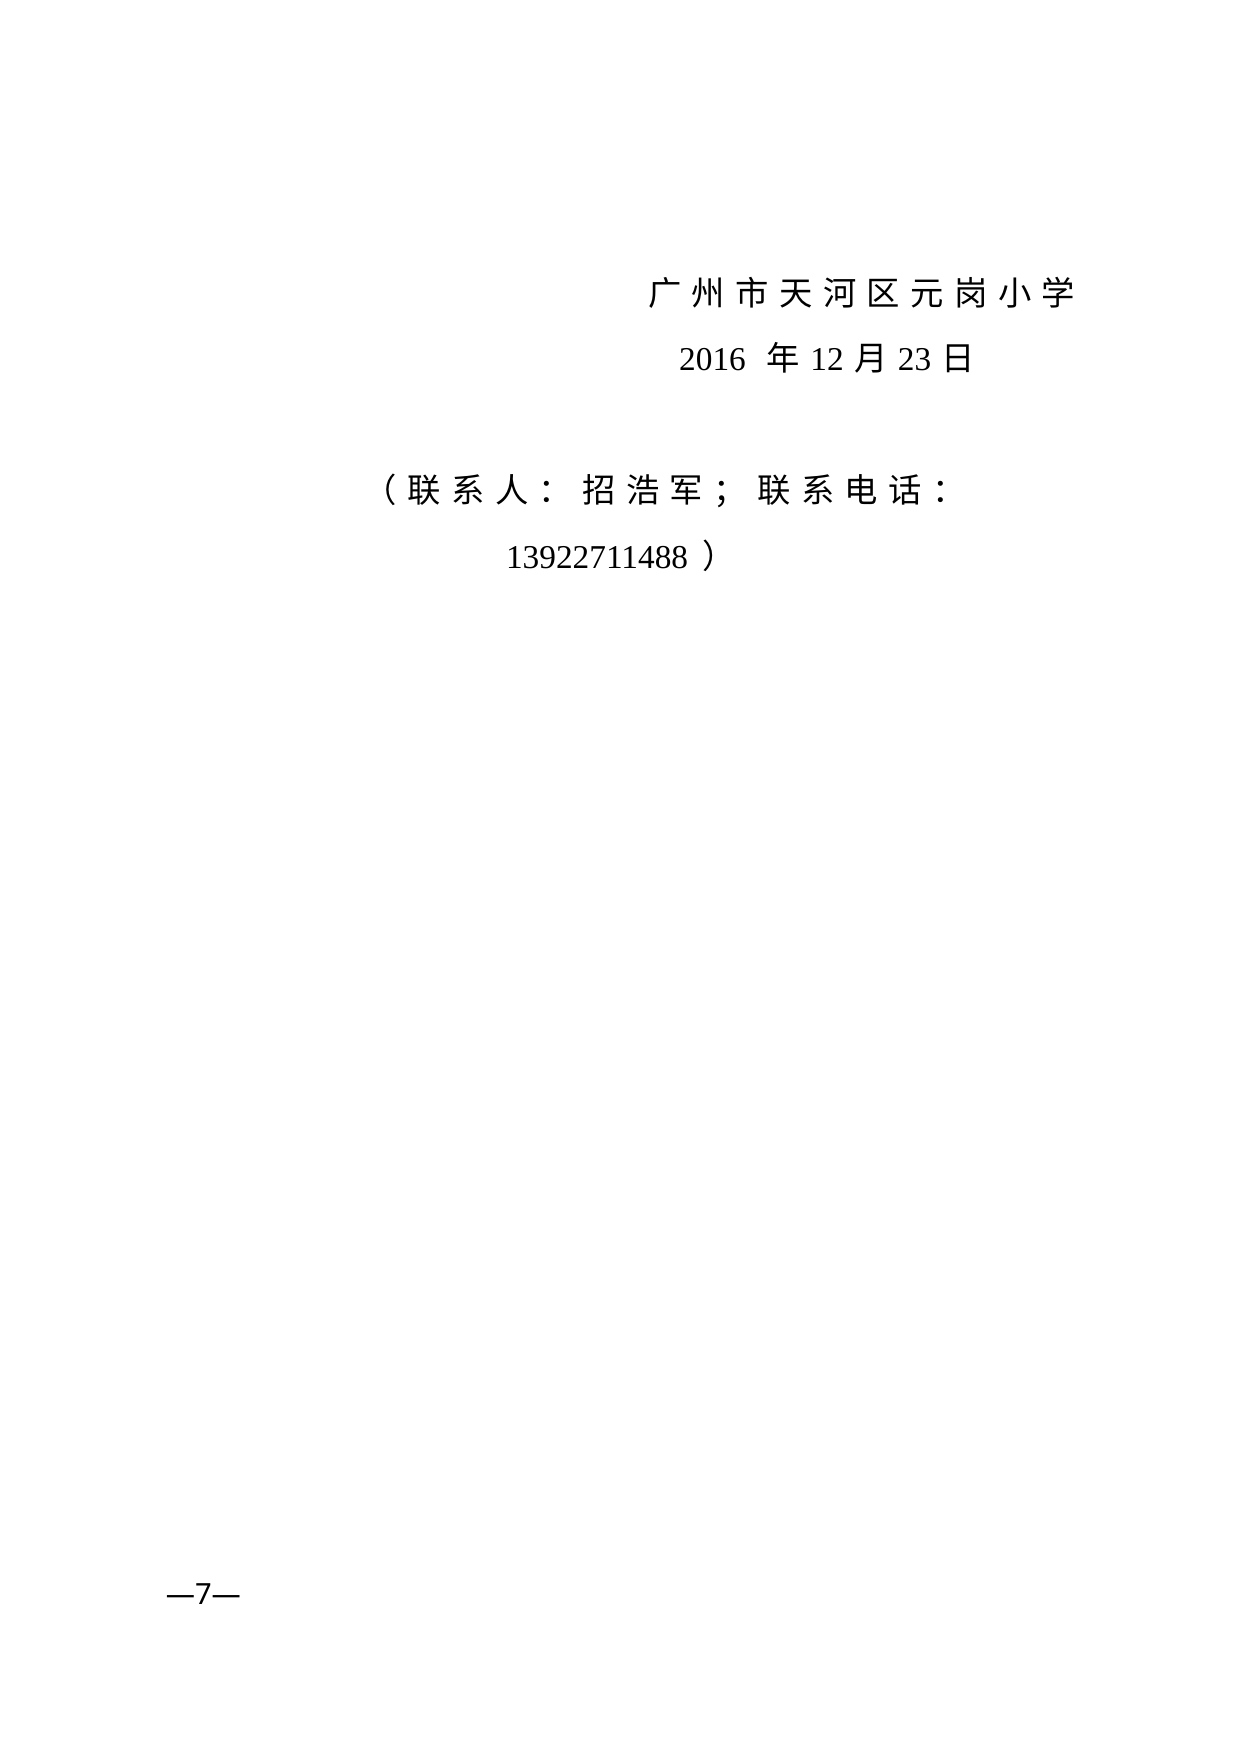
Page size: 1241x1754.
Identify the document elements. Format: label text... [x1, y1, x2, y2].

text 广州市天河区元岗小学 [177, 257, 1085, 323]
text （联系人：招浩军；联系电话：13922711488） [167, 455, 1085, 587]
text 2016年12月23日 [177, 323, 985, 389]
